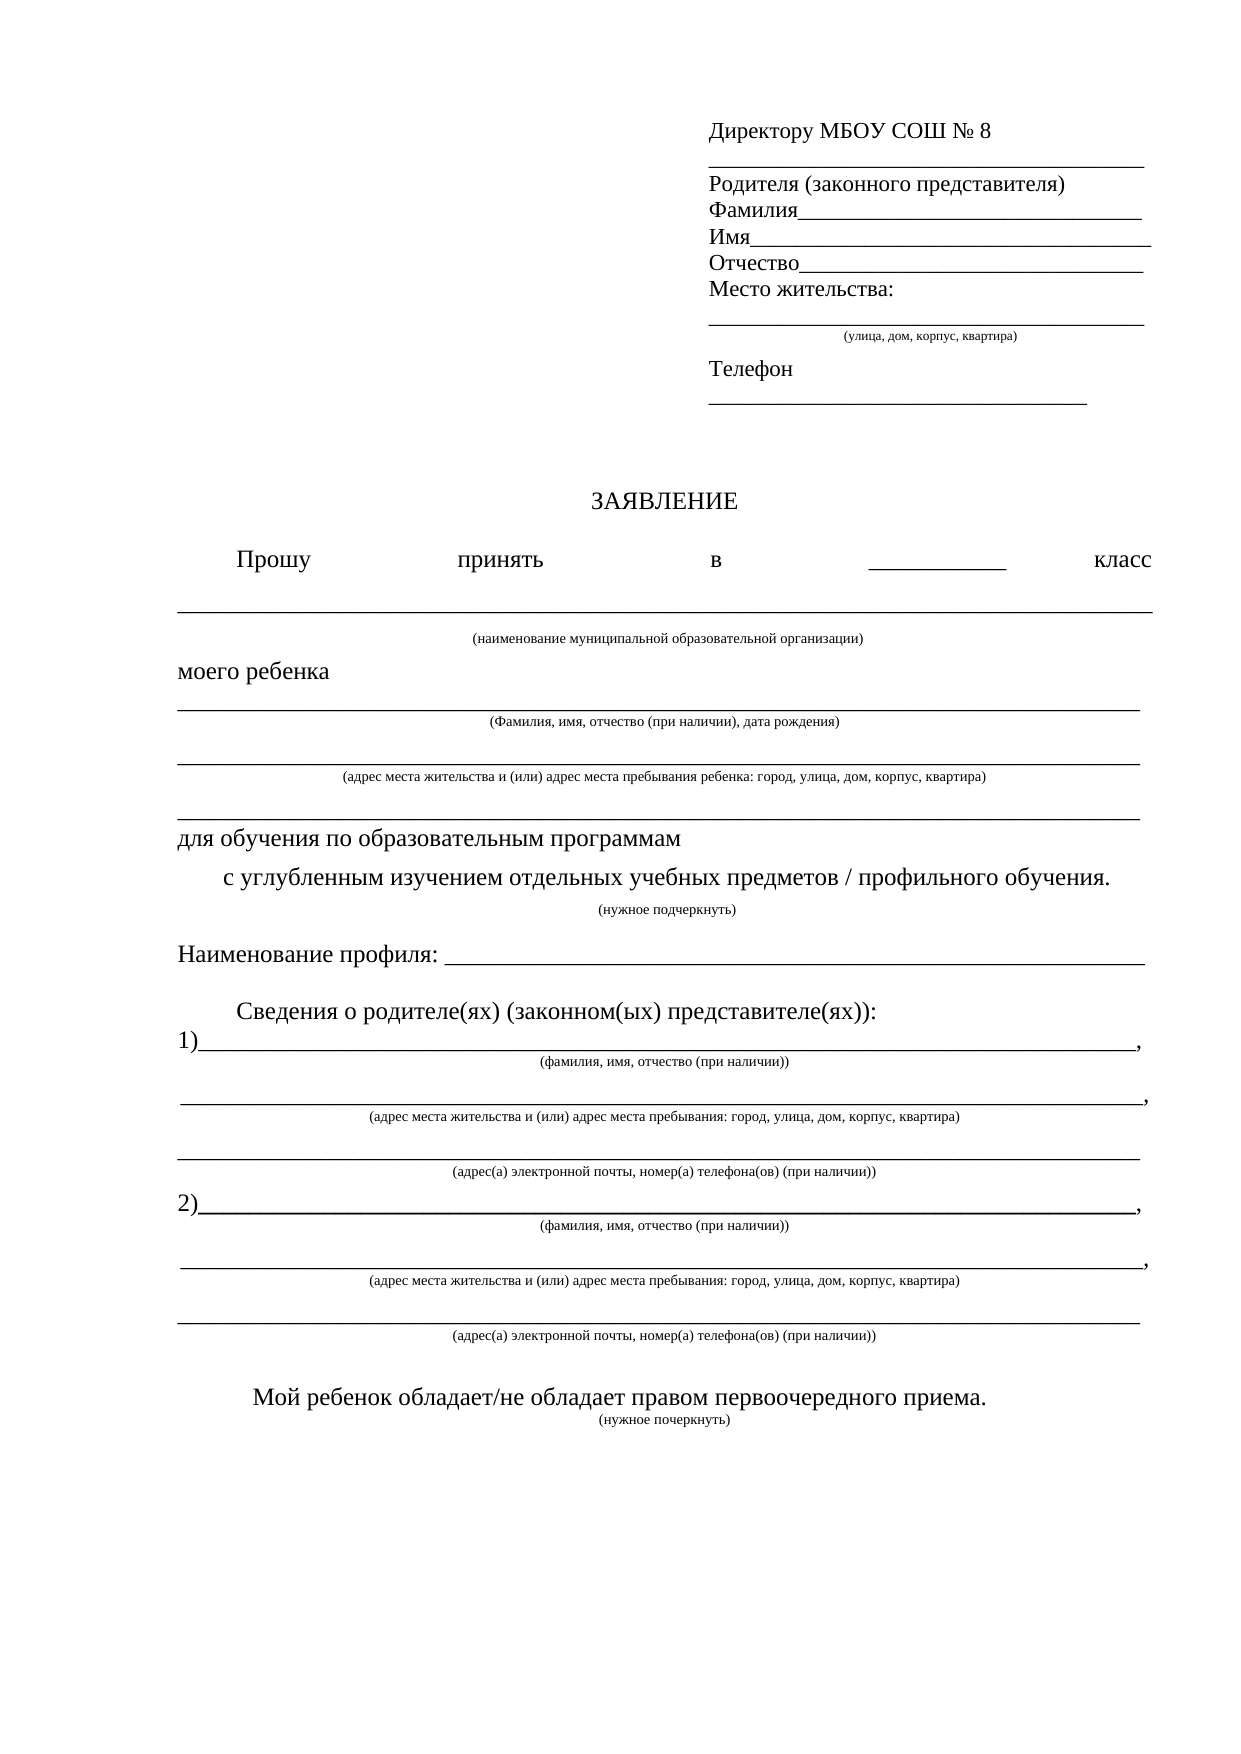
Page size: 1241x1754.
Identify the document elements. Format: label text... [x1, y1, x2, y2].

text _____________________________________________________________________________, (адрес места жительства и (или) адрес места пребывания: город, улица, дом, корпус, квартира) [177, 1080, 1152, 1125]
text Место жительства: ______________________________________ [709, 276, 1152, 328]
text Мой ребенок обладает/не обладает правом первоочередного приема. [177, 1382, 1158, 1411]
text Прошу принять в ___________ класс [177, 544, 1158, 573]
text Отчество______________________________ [709, 249, 1152, 276]
text (наименование муниципальной образовательной организации) [469, 630, 1154, 647]
text (Фамилия, имя, отчество (при наличии), дата рождения) [489, 713, 1154, 730]
text Фамилия______________________________ [709, 196, 1152, 223]
text _____________________________________________________________________________ (адрес места жительства и (или) адрес места пребывания ребенка: город, улица, дом, корпус, квартира) [177, 740, 1146, 784]
text Имя___________________________________ [709, 223, 1152, 249]
text (нужное почеркнуть) [599, 1411, 1154, 1427]
text Директору МБОУ СОШ № 8 [709, 117, 1152, 144]
text (фамилия, имя, отчество (при наличии)) [540, 1054, 1154, 1070]
text с углубленным изучением отдельных учебных предметов / профильного обучения. [177, 862, 1157, 891]
text Телефон _________________________________ [709, 354, 1152, 407]
text 2)___________________________________________________________________________, (фамилия, имя, отчество (при наличии)) [177, 1189, 1148, 1234]
text _____________________________________________________________________________, (адрес места жительства и (или) адрес места пребывания: город, улица, дом, корпус, квартира) [177, 1244, 1152, 1288]
text _____________________________________________________________________________ (адрес(а) электронной почты, номер(а) телефона(ов) (при наличии)) [177, 1135, 1146, 1179]
text ЗАЯВЛЕНИЕ [591, 486, 1154, 515]
text Наименование профиля: ________________________________________________________ [177, 939, 1157, 968]
text _____________________________________________________________________________ для обучения по образовательным программам [177, 794, 1157, 852]
text (нужное подчеркнуть) [177, 901, 1157, 929]
text (улица, дом, корпус, квартира) [709, 328, 1152, 354]
text _____________________________________________________________________________ (адрес(а) электронной почты, номер(а) телефона(ов) (при наличии)) [177, 1298, 1146, 1343]
text Родителя (законного представителя) [709, 170, 1152, 196]
text ______________________________________ [709, 144, 1152, 170]
text моего ребенка _____________________________________________________________________________ [177, 657, 1146, 713]
text ______________________________________________________________________________ [177, 587, 1158, 616]
text Сведения о родителе(ях) (законном(ых) представителе(ях)): 1)___________________________________________________________________________, [177, 997, 1148, 1054]
